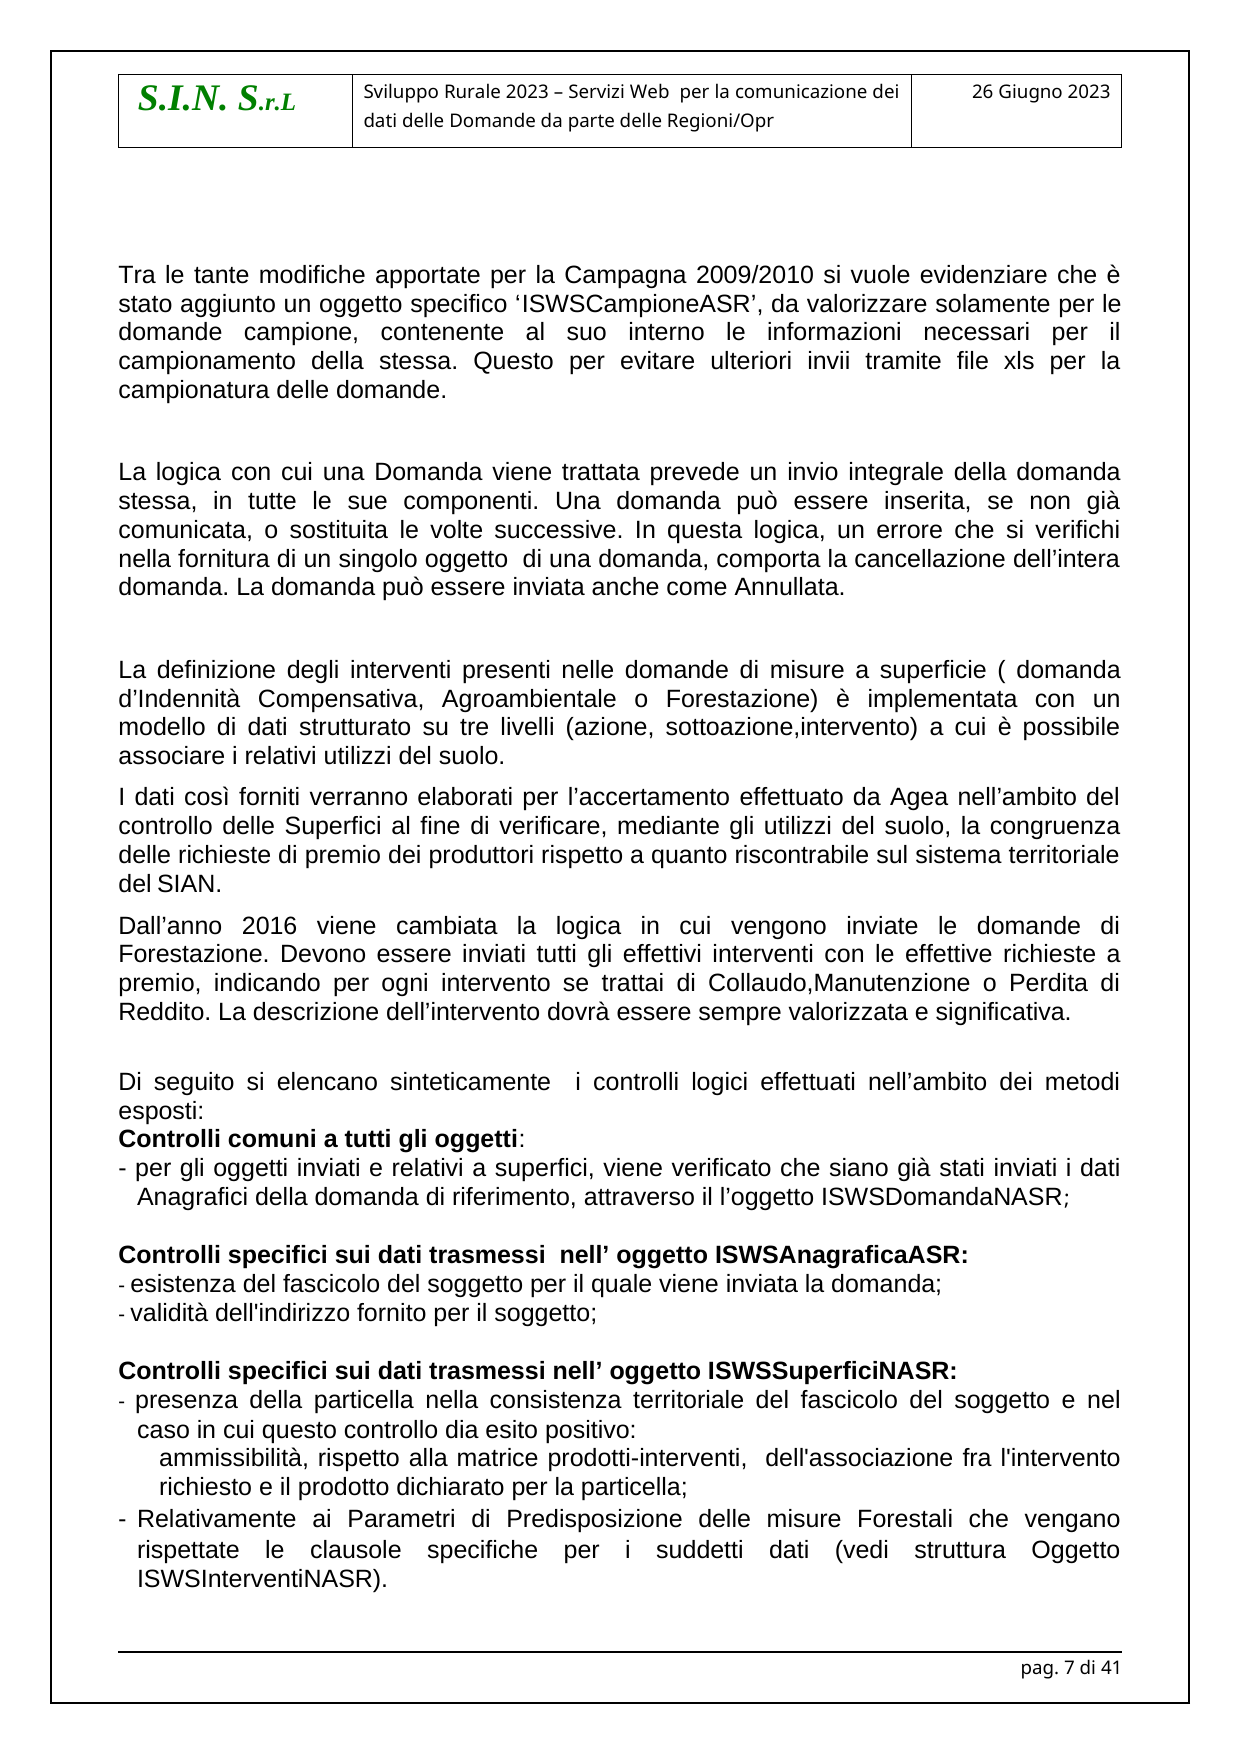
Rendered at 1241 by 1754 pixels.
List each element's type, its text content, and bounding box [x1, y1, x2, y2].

text - esistenza del fascicolo del soggetto per il quale viene inviata la domanda; [118, 1269, 1122, 1298]
text Controlli specifici sui dati trasmessi nell’ oggetto ISWSSuperficiNASR: [118, 1356, 1122, 1385]
text Tra le tante modifiche apportate per 2009/2010 si vuole evidenziare che è stato aggiunto un oggetto specifico ‘ISWSCampioneASR’, da valorizzare solamente per le domande campione, contenente al suo interno le informazioni necessari per il campionamento della stessa. Questo per evitare ulteriori invii tramite file xls per la campionatura delle domande. [118, 260, 1122, 404]
text Controlli specifici sui dati trasmessi nell’ oggetto ISWSAnagraficaASR: [118, 1240, 1122, 1269]
text La logica con cui una Domanda viene trattata prevede un invio integrale della domanda stessa, in tutte le sue componenti. Una domanda può essere inserita, se non già comunicata, o sostituita le volte successive. In questa logica, un errore che si verifichi nella fornitura di un singolo oggetto di una domanda, comporta la cancellazione dell’intera domanda. La domanda può essere inviata anche come Annullata. [118, 457, 1122, 601]
text I dati così forniti verranno elaborati per l’accertamento effettuato da Agea nell’ambito del controllo delle Superfici al fine di verificare, mediante gli utilizzi del suolo, la congruenza delle richieste di premio dei produttori rispetto a quanto riscontrabile sul sistema territoriale del SIAN. [118, 782, 1122, 898]
text Di seguito si elencano sinteticamente i controlli logici effettuati nell’ambito dei metodi esposti: [118, 1067, 1122, 1124]
text La definizione degli interventi presenti nelle domande di misure a superficie ( domanda d’Indennità Compensativa, Agroambientale o Forestazione) è implementata con un modello di dati strutturato su tre livelli (azione, sottoazione,intervento) a cui è possibile associare i relativi utilizzi del suolo. [118, 655, 1122, 770]
text Dall’anno 2016 viene cambiata la logica in cui vengono inviate le domande di Forestazione. Devono essere inviati tutti gli effettivi interventi con le effettive richieste a premio, indicando per ogni intervento se trattai di Collaudo,Manutenzione o Perdita di Reddito. La descrizione dell’intervento dovrà essere sempre valorizzata e significativa. [118, 911, 1122, 1026]
text Controlli comuni a tutti gli oggetti: [118, 1124, 1122, 1153]
text - presenza della particella nella consistenza territoriale del fascicolo del soggetto e nel caso in cui questo controllo dia esito positivo: [118, 1385, 1122, 1443]
text - per gli oggetti inviati e relativi a superfici, viene verificato che siano già stati inviati i dati Anagrafici della domanda di riferimento, attraverso il l’oggetto ISWSDomandaNASR; [118, 1153, 1122, 1212]
text ammissibilità, rispetto alla matrice prodotti-interventi, dell'associazione fra l'intervento richiesto e il prodotto dichiarato per la particella; [159, 1443, 1122, 1501]
list Relativamente ai Parametri di Predisposizione delle misure Forestali che vengano rispettate le clausole specifiche per i suddetti dati (vedi struttura Oggetto ISWSInterventiNASR). [118, 1501, 1122, 1592]
text - validità dell'indirizzo fornito per il soggetto; [118, 1298, 1122, 1328]
